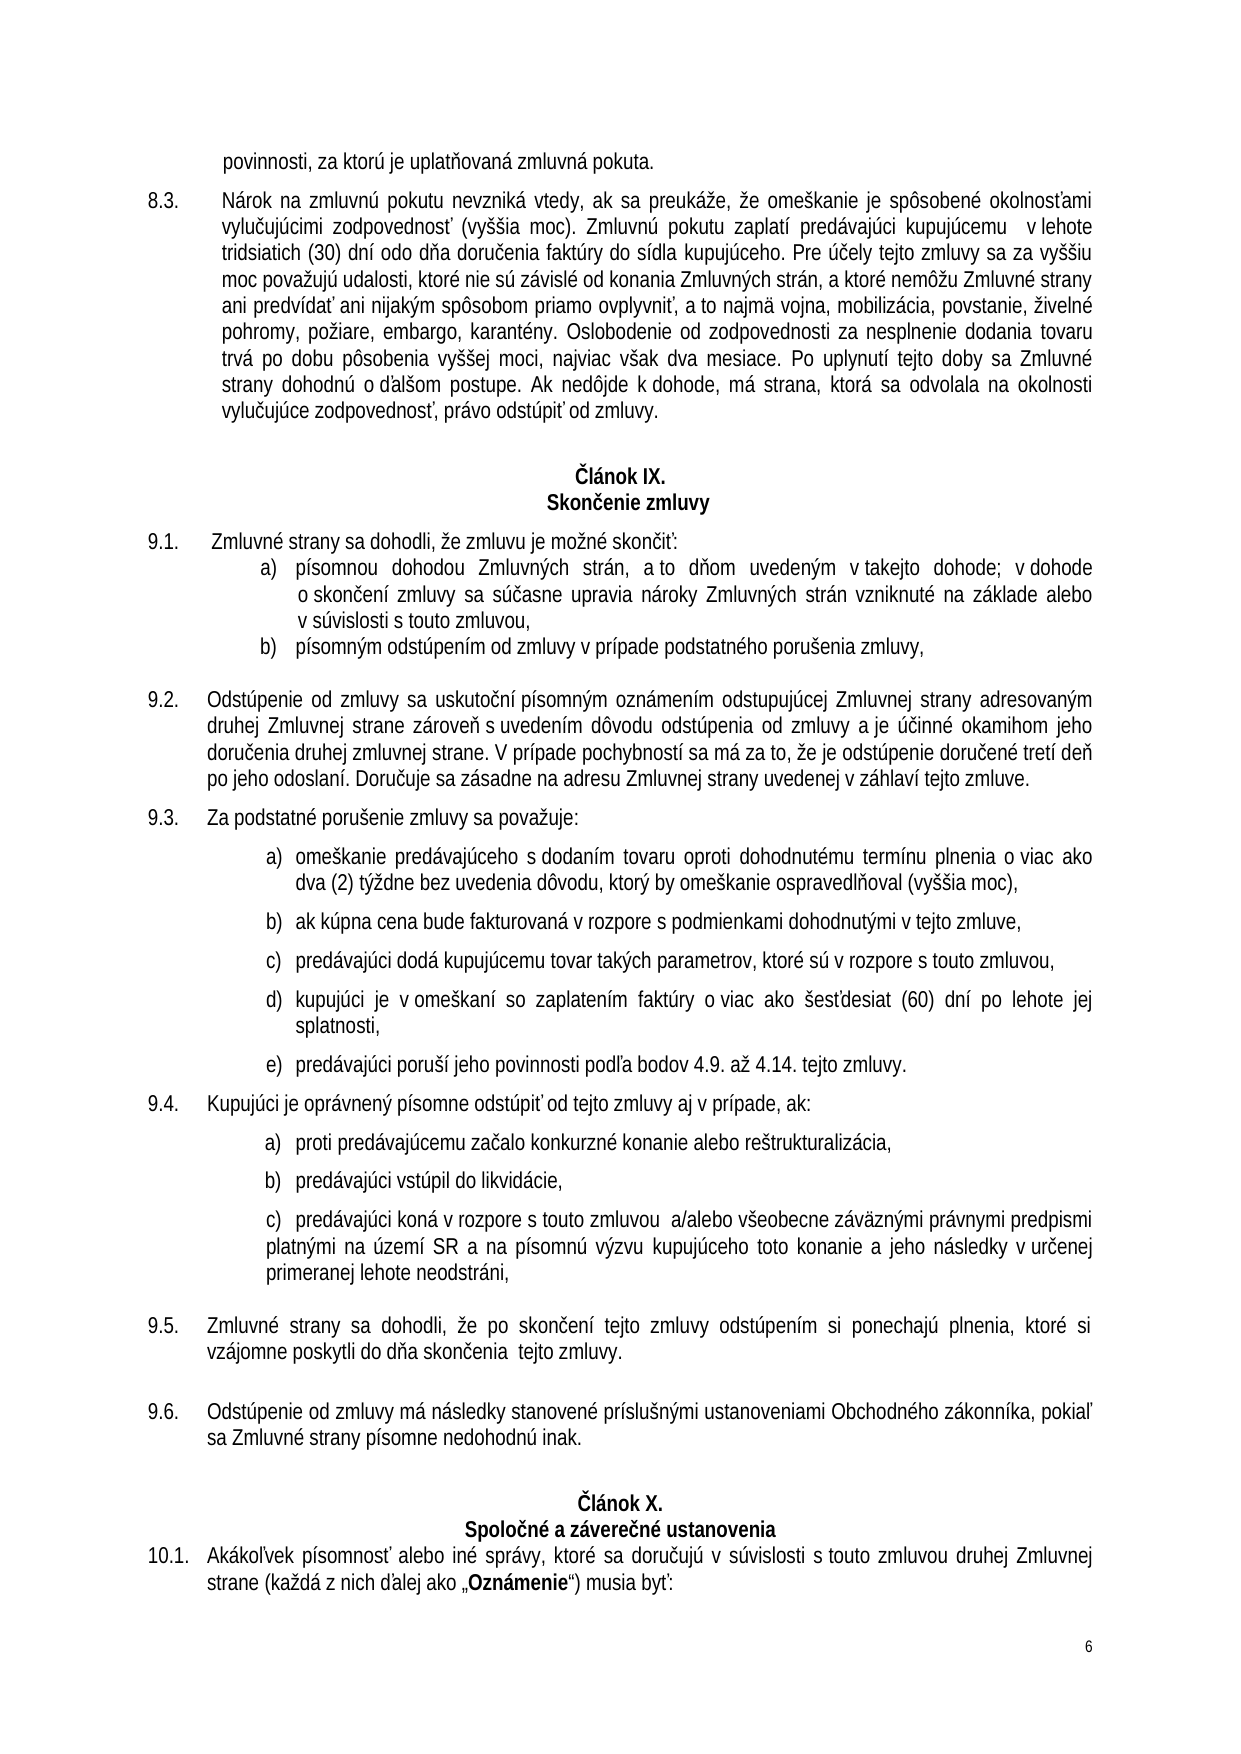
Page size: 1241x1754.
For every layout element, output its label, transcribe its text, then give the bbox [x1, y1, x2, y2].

list predávajúci dodá kupujúcemu tovar takých parametrov, ktoré sú v rozpore s touto zmluvou, [266, 947, 1092, 973]
list Zmluvné strany sa dohodli, že po skončení tejto zmluvy odstúpením si ponechajú plnenia, ktoré si vzájomne poskytli do dňa skončenia tejto zmluvy. [148, 1312, 1092, 1364]
list Odstúpenie od zmluvy má následky stanovené príslušnými ustanoveniami Obchodného zákonníka, pokiaľ sa Zmluvné strany písomne nedohodnú inak. [148, 1398, 1092, 1451]
list omeškanie predávajúceho s dodaním tovaru oproti dohodnutému termínu plnenia o viac ako dva (2) týždne bez uvedenia dôvodu, ktorý by omeškanie ospravedlňoval (vyššia moc), [266, 843, 1092, 895]
text Spoločné a záverečné ustanovenia [148, 1516, 1092, 1542]
text Článok IX. [148, 463, 1092, 489]
list Zmluvné strany sa dohodli, že zmluvu je možné skončiť: [148, 528, 1092, 554]
list predávajúci poruší jeho povinnosti podľa bodov 4.9. až 4.14. tejto zmluvy. [266, 1051, 1092, 1077]
list Kupujúci je oprávnený písomne odstúpiť od tejto zmluvy aj v prípade, ak: [148, 1090, 1092, 1116]
list predávajúci koná v rozpore s touto zmluvou a/alebo všeobecne záväznými právnymi predpismi platnými na území SR a na písomnú výzvu kupujúceho toto konanie a jeho následky v určenej primeranej lehote neodstráni, [266, 1206, 1092, 1285]
list Za podstatné porušenie zmluvy sa považuje: [148, 804, 1092, 830]
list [148, 148, 1092, 174]
text Článok X. [148, 1489, 1092, 1516]
list kupujúci je v omeškaní so zaplatením faktúry o viac ako šesťdesiat (60) dní po lehote jej splatnosti, [266, 986, 1092, 1038]
text Skončenie zmluvy [148, 489, 1092, 515]
list písomnou dohodou Zmluvných strán, a to dňom uvedeným v takejto dohode; v dohode o skončení zmluvy sa súčasne upravia nároky Zmluvných strán vzniknuté na základe alebo v súvislosti s touto zmluvou, [260, 554, 1092, 633]
list 8.3. Nárok na zmluvnú pokutu nevzniká vtedy, ak sa preukáže, že omeškanie je spôsobené okolnosťami vylučujúcimi zodpovednosť (vyššia moc). Zmluvnú pokutu zaplatí predávajúci kupujúcemu v lehote tridsiatich (30) dní odo dňa doručenia faktúry do sídla kupujúceho. Pre účely tejto zmluvy sa za vyššiu moc považujú udalosti, ktoré nie sú závislé od konania Zmluvných strán, a ktoré nemôžu Zmluvné strany ani predvídať ani nijakým spôsobom priamo ovplyvniť, a to najmä vojna, mobilizácia, povstanie, živelné pohromy, požiare, embargo, karantény. Oslobodenie od zodpovednosti za nesplnenie dodania tovaru trvá po dobu pôsobenia vyššej moci, najviac však dva mesiace. Po uplynutí tejto doby sa Zmluvné strany dohodnú o ďalšom postupe. Ak nedôjde k dohode, má strana, ktorá sa odvolala na okolnosti vylučujúce zodpovednosť, právo odstúpiť od zmluvy. [148, 187, 1092, 424]
list písomným odstúpením od zmluvy v prípade podstatného porušenia zmluvy, [260, 633, 1092, 659]
list proti predávajúcemu začalo konkurzné konanie alebo reštrukturalizácia, [221, 1128, 1092, 1155]
list Odstúpenie od zmluvy sa uskutoční písomným oznámením odstupujúcej Zmluvnej strany adresovaným druhej Zmluvnej strane zároveň s uvedením dôvodu odstúpenia od zmluvy a je účinné okamihom jeho doručenia druhej zmluvnej strane. V prípade pochybností sa má za to, že je odstúpenie doručené tretí deň po jeho odoslaní. Doručuje sa zásadne na adresu Zmluvnej strany uvedenej v záhlaví tejto zmluve. [148, 686, 1092, 791]
list ak kúpna cena bude fakturovaná v rozpore s podmienkami dohodnutými v tejto zmluve, [266, 908, 1092, 934]
list Akákoľvek písomnosť alebo iné správy, ktoré sa doručujú v súvislosti s touto zmluvou druhej Zmluvnej strane (každá z nich ďalej ako „Oznámenie“) musia byť: [148, 1542, 1092, 1595]
list predávajúci vstúpil do likvidácie, [221, 1167, 1092, 1194]
